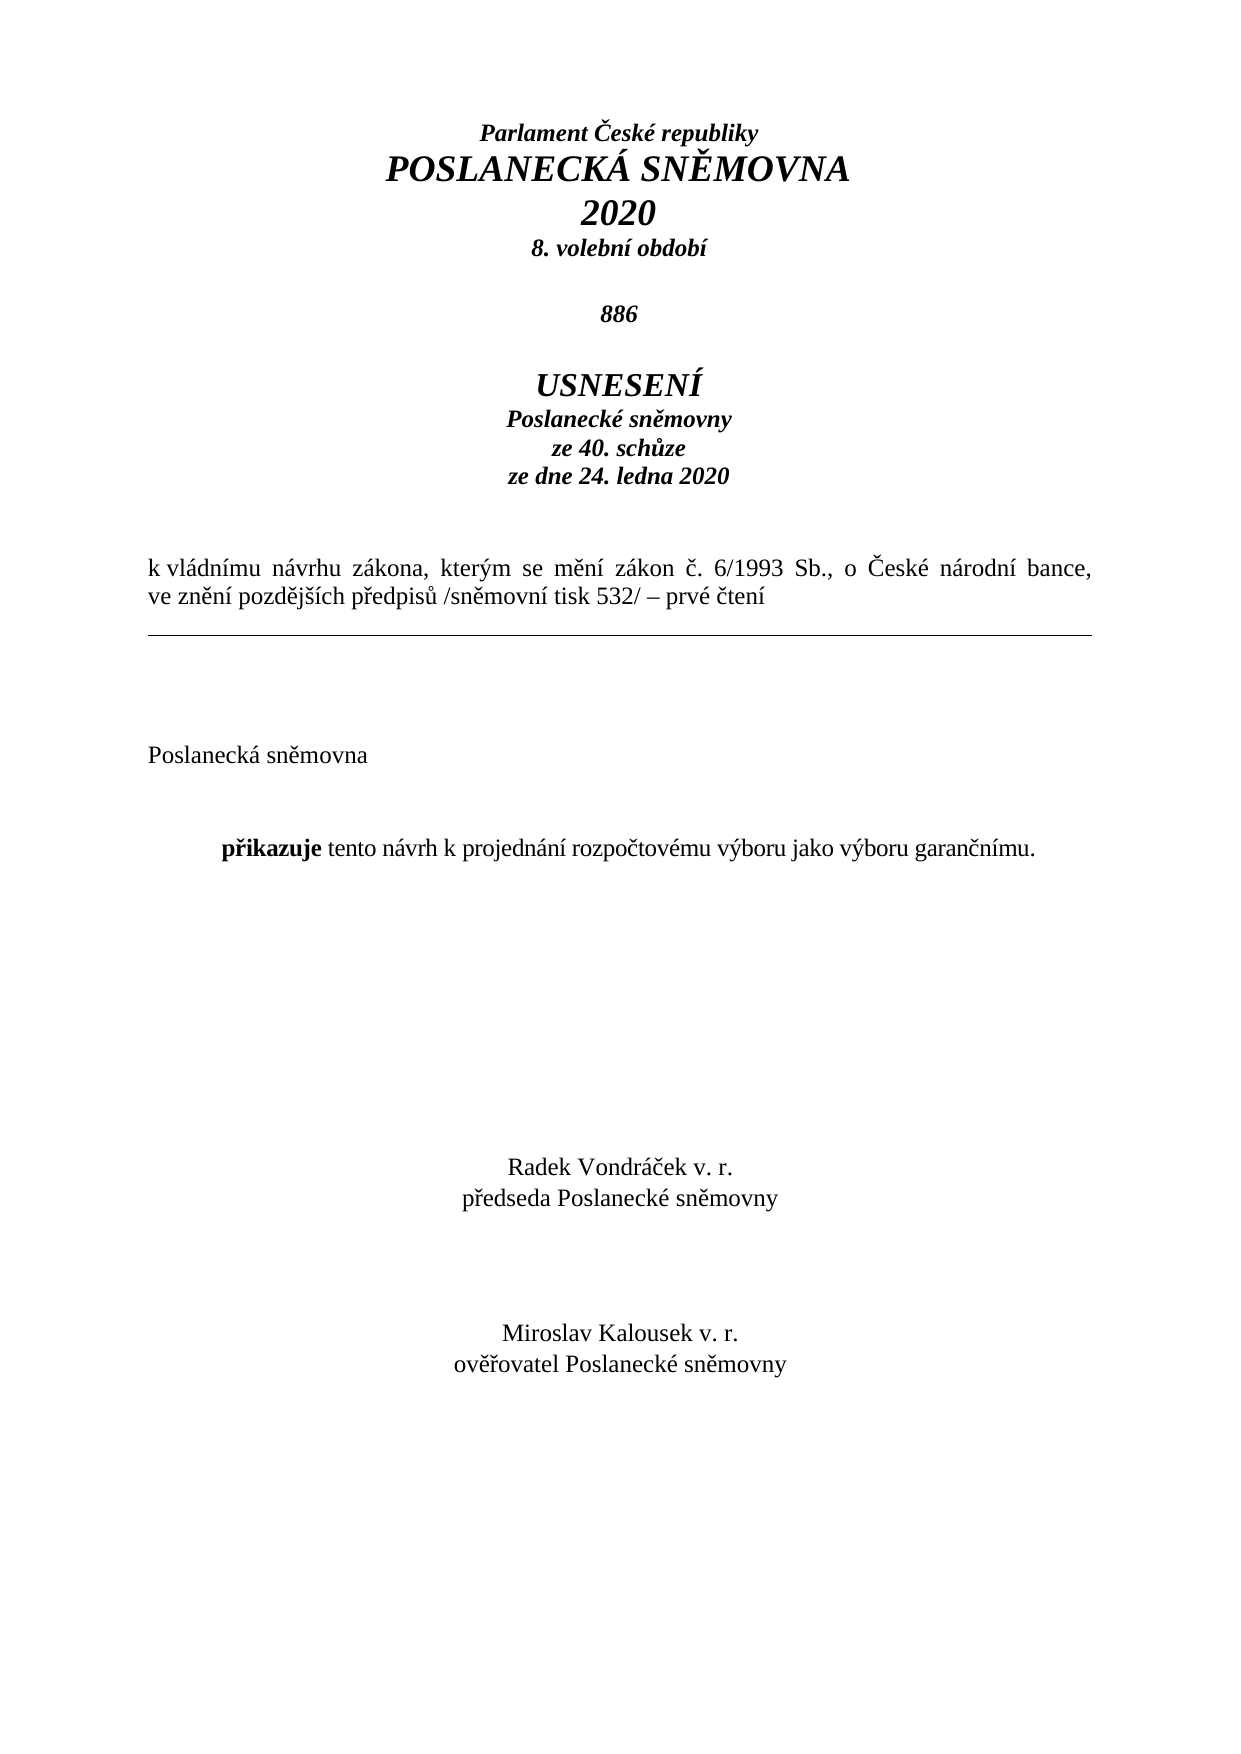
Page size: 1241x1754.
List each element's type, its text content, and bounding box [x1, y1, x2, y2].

text ověřovatel Poslanecké sněmovny [148, 1349, 1092, 1378]
text předseda Poslanecké sněmovny [148, 1183, 1092, 1212]
text POSLANECKÁ SNĚMOVNA [148, 147, 1092, 190]
text přikazuje tento návrh k projednání rozpočtovému výboru jako výboru garančnímu. [148, 833, 1092, 862]
text k vládnímu návrhu zákona, kterým se mění zákon č. 6/1993 Sb., o České národní bance, ve znění pozdějších předpisů /sněmovní tisk 532/ – prvé čtení [148, 553, 1092, 635]
text 886 [148, 299, 1092, 328]
text 2020 [148, 190, 1092, 233]
text Poslanecké sněmovny [148, 404, 1092, 433]
text Parlament České republiky [148, 118, 1092, 147]
text ze 40. schůze [148, 433, 1092, 461]
text 8. volební období [148, 233, 1092, 262]
text USNESENÍ [148, 366, 1092, 404]
text Miroslav Kalousek v. r. [148, 1318, 1092, 1347]
text Radek Vondráček v. r. [148, 1152, 1092, 1181]
text Poslanecká sněmovna [148, 740, 1092, 769]
text ze dne 24. ledna 2020 [148, 461, 1092, 490]
